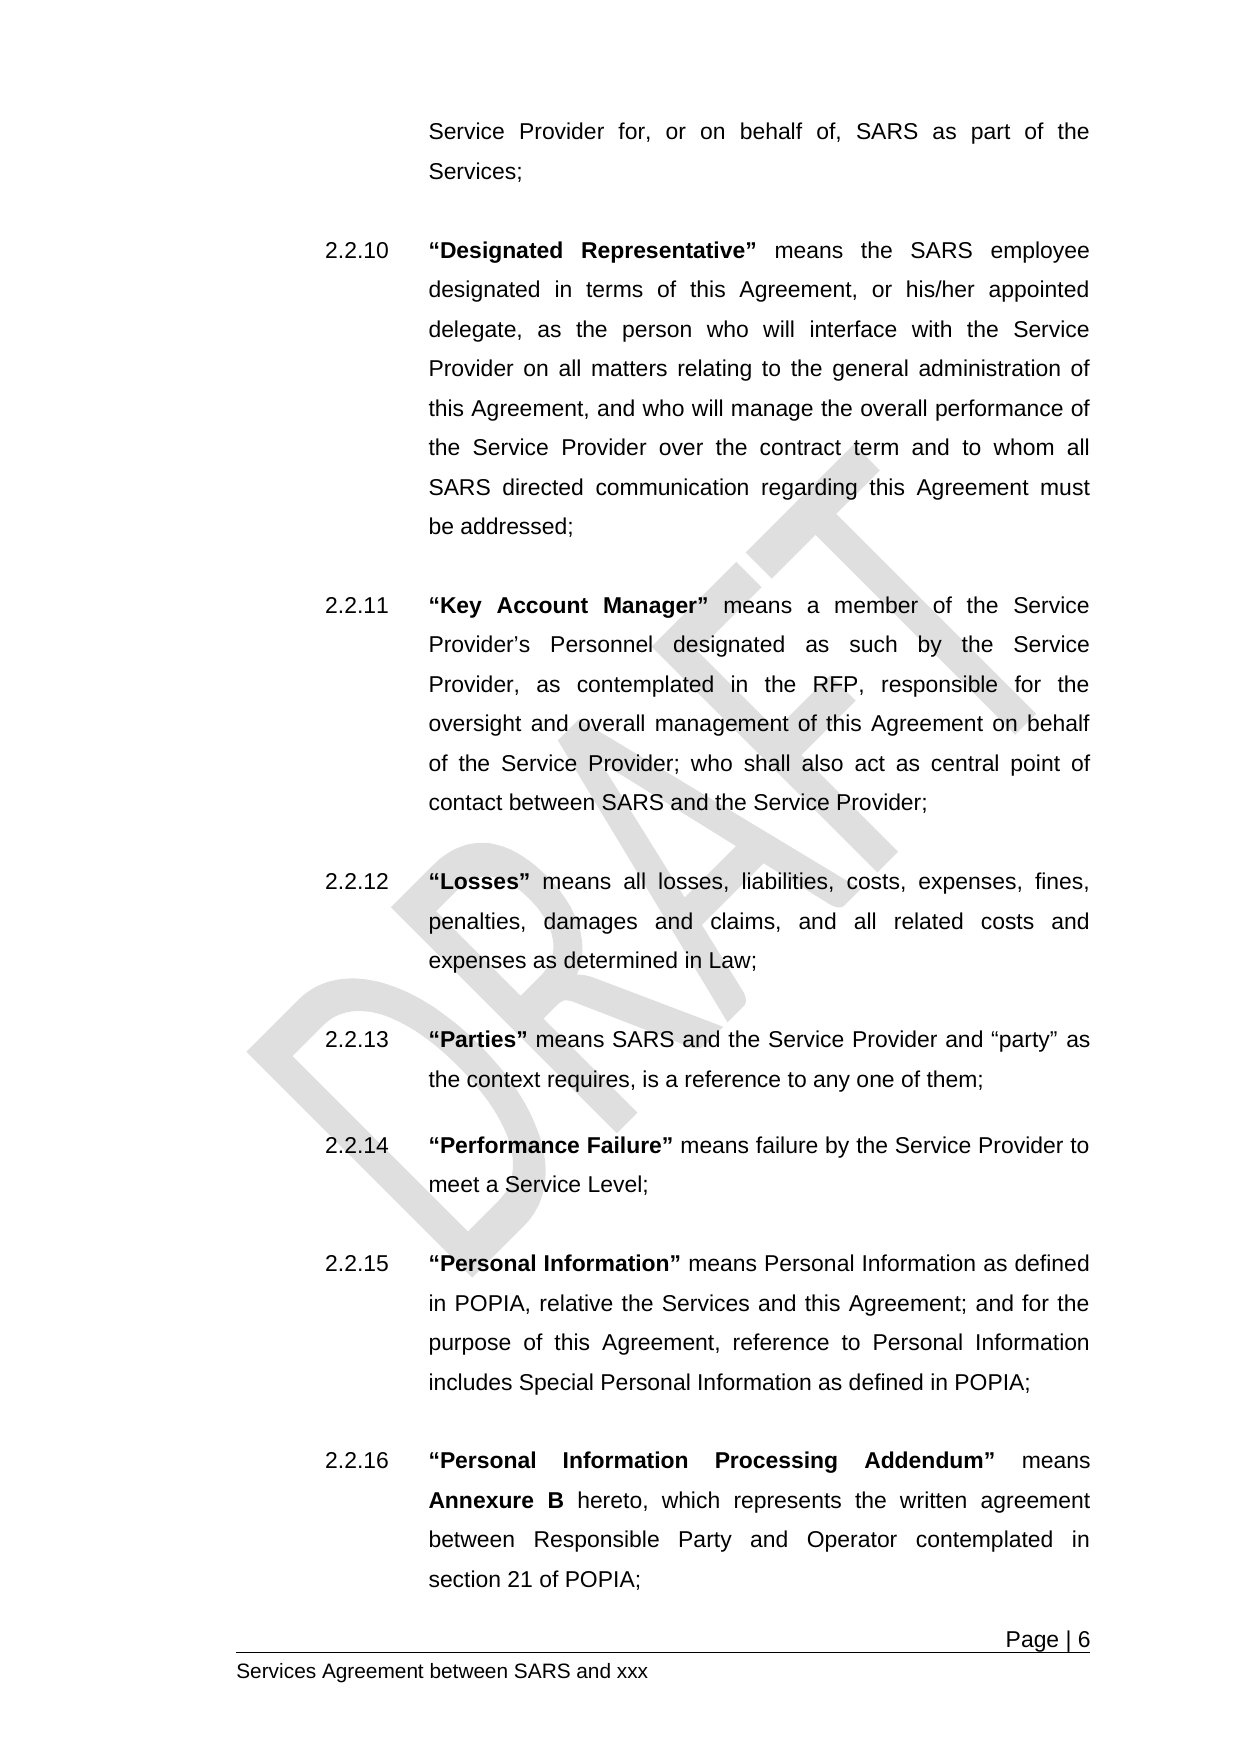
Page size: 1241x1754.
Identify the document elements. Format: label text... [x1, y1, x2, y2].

list “Losses” means all losses, liabilities, costs, expenses, fines, penalties, damages and claims, and all related costs and expenses as determined in Law; [325, 868, 1090, 974]
list “Personal Information” means Personal Information as defined in POPIA, relative the Services and this Agreement; and for the purpose of this Agreement, reference to Personal Information includes Special Personal Information as defined in POPIA; [325, 1250, 1090, 1395]
list “Designated Representative” means the SARS employee designated in terms of this Agreement, or his/her appointed delegate, as the person who will interface with the Service Provider on all matters relating to the general administration of this Agreement, and who will manage the overall performance of the Service Provider over the contract term and to whom all SARS directed communication regarding this Agreement must be addressed; [325, 237, 1090, 539]
list “Performance Failure” means failure by the Service Provider to meet a Service Level; [325, 1132, 1090, 1197]
list “Parties” means SARS and the Service Provider and “party” as the context requires, is a reference to any one of them; [325, 1026, 1090, 1092]
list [325, 118, 1090, 184]
list “Key Account Manager” means a member of the Service Provider’s Personnel designated as such by the Service Provider, as contemplated in the RFP, responsible for the oversight and overall management of this Agreement on behalf of the Service Provider; who shall also act as central point of contact between SARS and the Service Provider; [325, 592, 1090, 816]
list “Personal Information Processing Addendum” means Annexure B hereto, which represents the written agreement between Responsible Party and Operator contemplated in section 21 of POPIA; [325, 1447, 1090, 1592]
